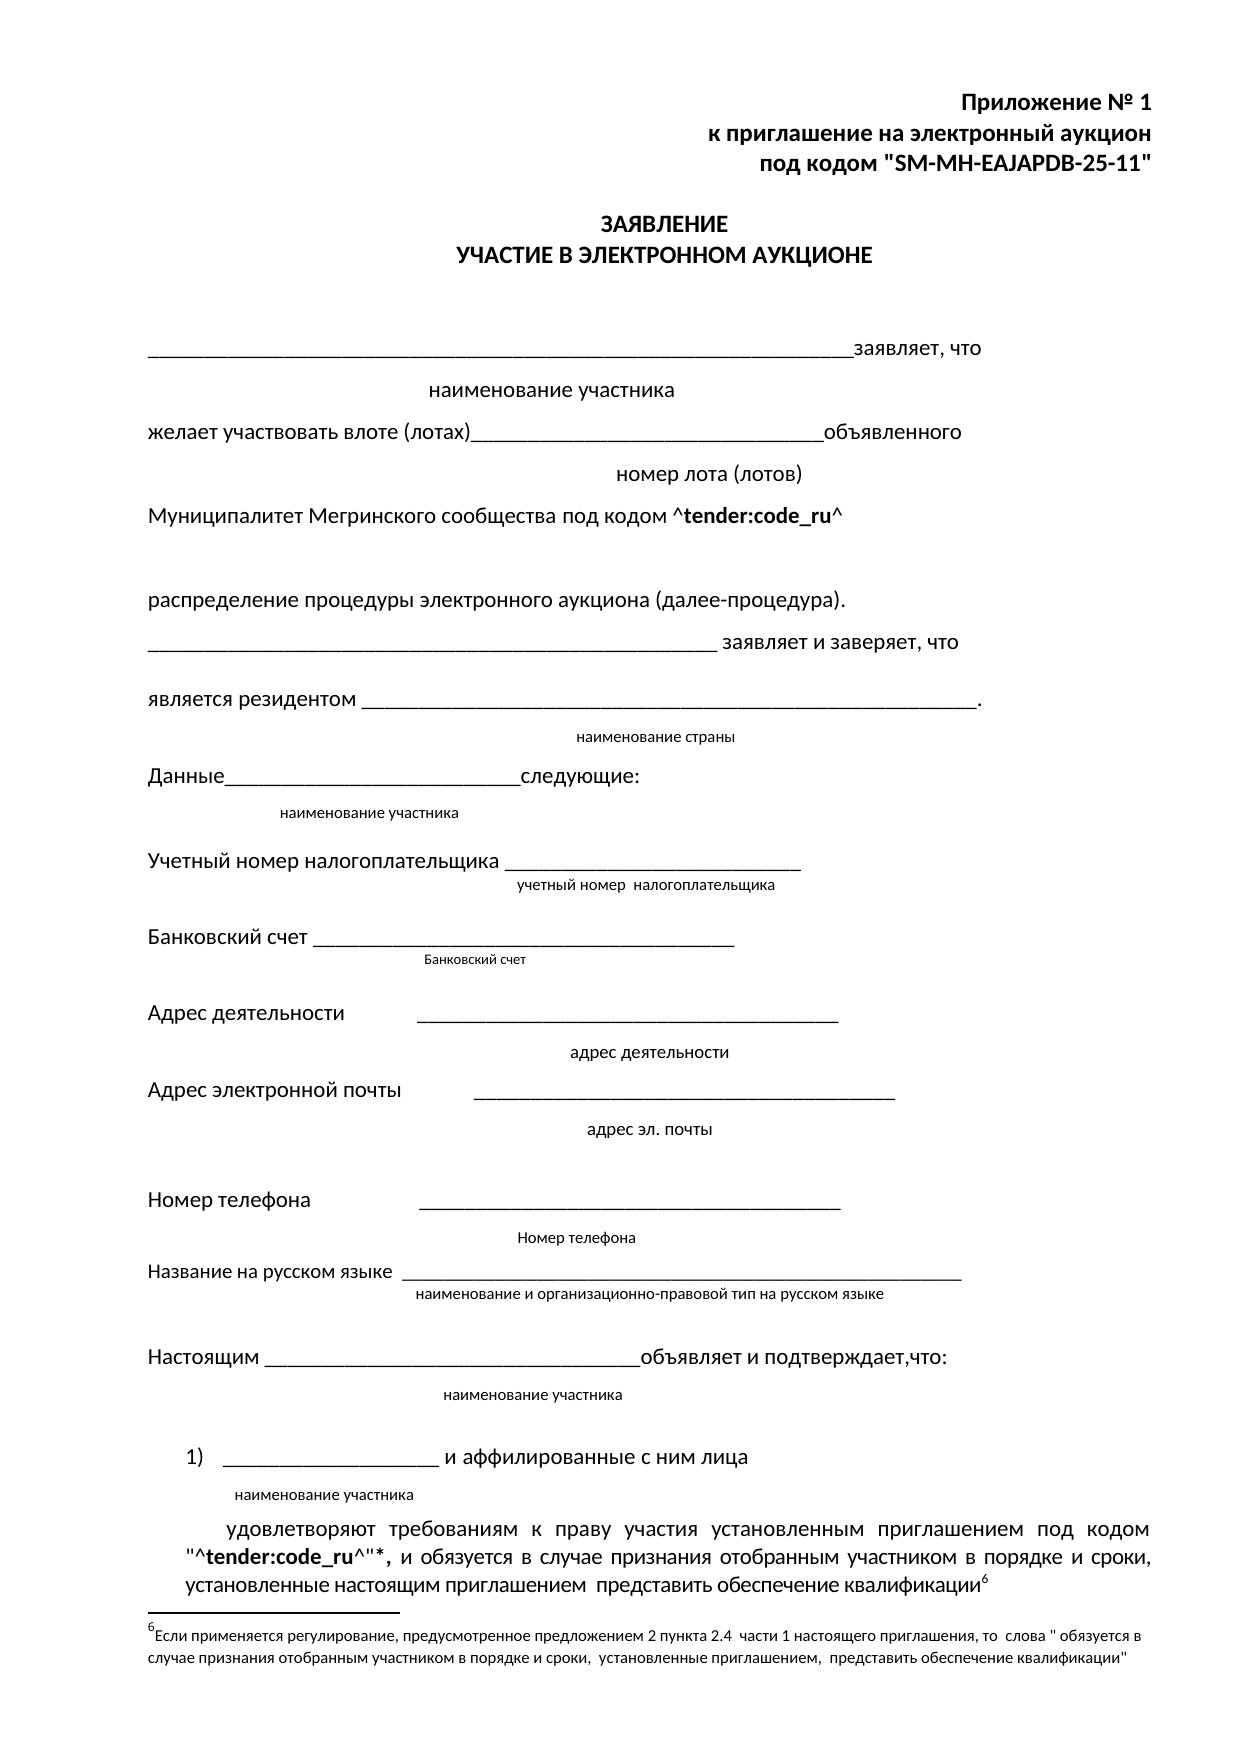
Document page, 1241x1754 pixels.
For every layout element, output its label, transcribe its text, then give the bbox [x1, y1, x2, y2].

text наименование участника [148, 803, 1152, 823]
text наименование участника [443, 1384, 1152, 1404]
text наименование страны [576, 727, 1152, 747]
text под кодом "SM-MH-EAJAPDB-25-11" [177, 147, 1152, 178]
text адрес деятельности [148, 1040, 1152, 1063]
text Учетный номер налогоплательщика __________________________ [148, 846, 1152, 874]
text адрес эл. почты [148, 1117, 1152, 1140]
text Адрес деятельности _____________________________________ [148, 998, 1152, 1026]
text Адрес электронной почты _____________________________________ [148, 1075, 1152, 1103]
text ______________________________________________________________заявляет, что [148, 333, 1152, 361]
text ЗАЯВЛЕНИЕ [177, 208, 1152, 239]
text Название на русском языке ______________________________________________________ [148, 1258, 1152, 1283]
text Данные__________________________следующие: [148, 761, 1152, 789]
text к приглашение на электронный аукцион [177, 117, 1152, 147]
text Номер телефона [517, 1227, 1152, 1248]
text Приложение № 1 [148, 86, 1152, 117]
text номер лота (лотов) [606, 459, 1152, 487]
list ___________________ и аффилированные с ним лица [185, 1442, 1152, 1470]
text Банковский счет _____________________________________ [148, 922, 1152, 950]
text __________________________________________________ заявляет и заверяет, что [148, 627, 1152, 655]
text наименование участника [428, 375, 1152, 403]
text учетный номер налогоплательщика [148, 874, 1152, 894]
text желает участвовать влоте (лотах)_______________________________объявленного [148, 417, 1152, 445]
text Настоящим _________________________________объявляет и подтверждает,что: [148, 1342, 1152, 1370]
text Муниципалитет Мегринского сообщества под кодом ^tender:code_ru^ [148, 501, 1152, 529]
text распределение процедуры электронного аукциона (далее-процедура). [148, 585, 1152, 613]
text Банковский счет [148, 950, 1152, 968]
text является резидентом ______________________________________________________. [148, 684, 1152, 713]
text удовлетворяют требованиям к праву участия установленным приглашением под кодом "^tender:code_ru^"*, и обязуется в случае признания отобранным участником в порядке и сроки, установленные настоящим приглашением представить обеспечение квалификации [185, 1514, 1152, 1598]
text Номер телефона _____________________________________ [148, 1186, 1152, 1213]
text наименование участника [148, 1484, 1152, 1504]
text наименование и организационно-правовой тип на русском языке [148, 1283, 1152, 1304]
text УЧАСТИЕ В ЭЛЕКТРОННОМ АУКЦИОНЕ [177, 239, 1152, 269]
